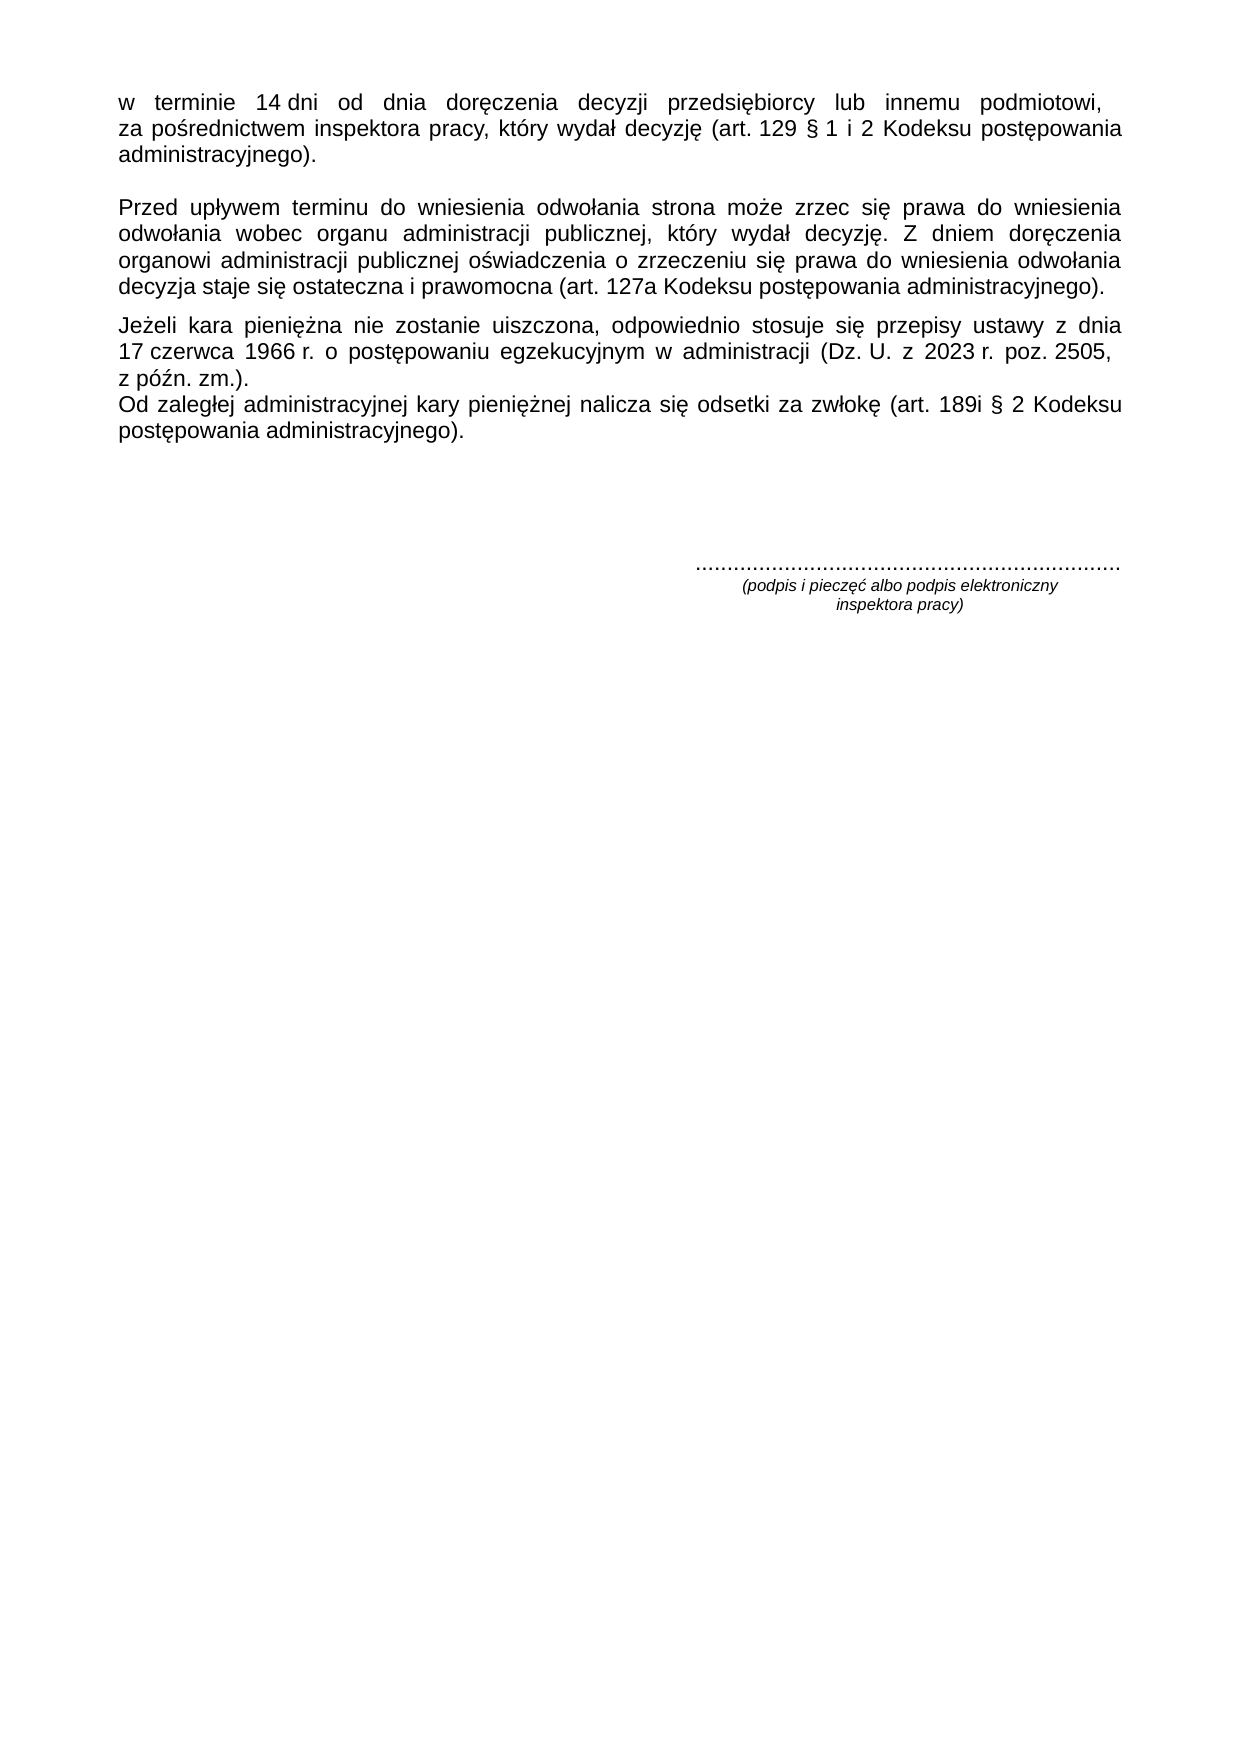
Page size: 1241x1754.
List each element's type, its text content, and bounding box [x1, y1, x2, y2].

text Jeżeli kara pieniężna nie zostanie uiszczona, odpowiednio stosuje się przepisy ustawy z dnia 17 czerwca 1966 r. o postępowaniu egzekucyjnym w administracji (Dz. U. z 2023 r. poz. 2505, z późn. zm.). [118, 312, 1122, 391]
text Przed upływem terminu do wniesienia odwołania strona może zrzec się prawa do wniesienia odwołania wobec organu administracji publicznej, który wydał decyzję. Z dniem doręczenia organowi administracji publicznej oświadczenia o zrzeczeniu się prawa do wniesienia odwołania decyzja staje się ostateczna i prawomocna (art. 127a Kodeksu postępowania administracyjnego). [118, 194, 1122, 299]
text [118, 89, 1122, 168]
text Od zaległej administracyjnej kary pieniężnej nalicza się odsetki za zwłokę (art. 189i § 2 Kodeksu postępowania administracyjnego). [118, 391, 1122, 444]
text ................................................................... [694, 549, 1122, 576]
text (podpis i pieczęć albo podpis elektroniczny inspektora pracy) [679, 576, 1122, 614]
